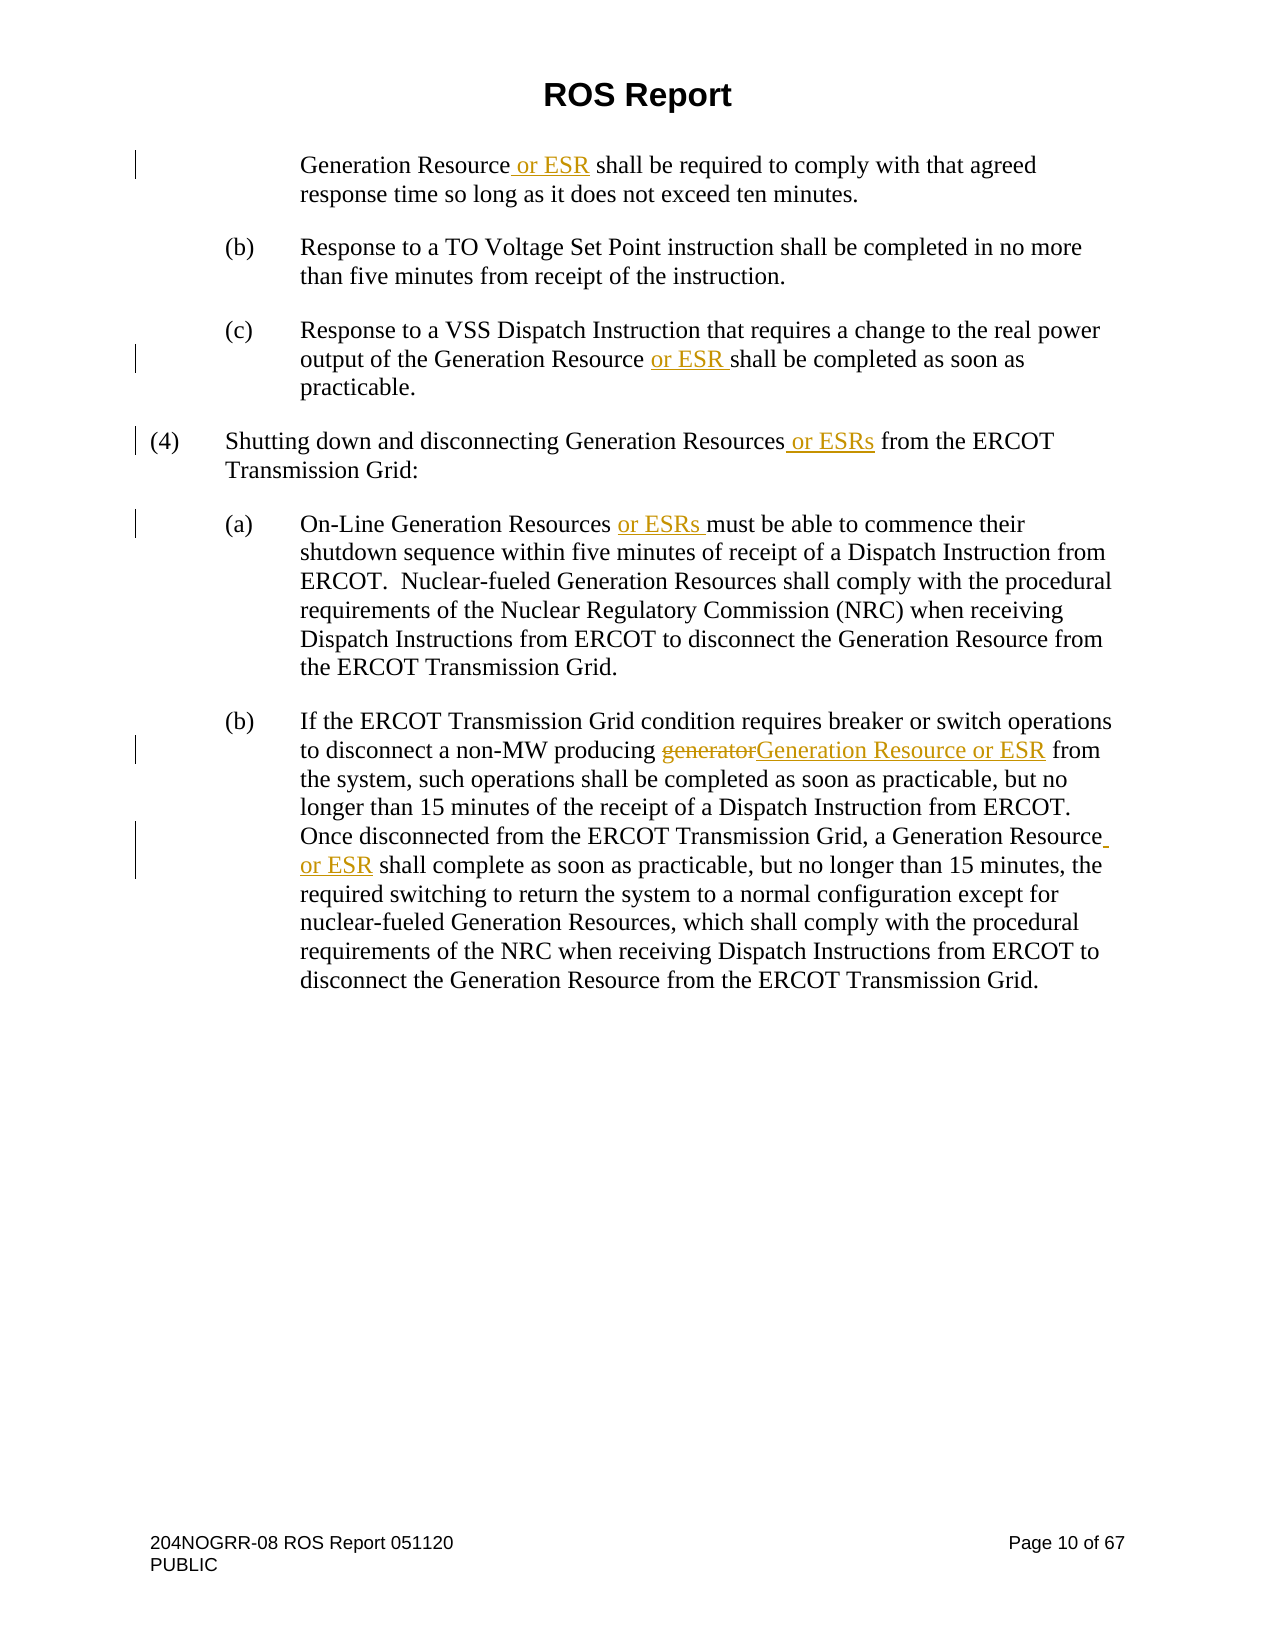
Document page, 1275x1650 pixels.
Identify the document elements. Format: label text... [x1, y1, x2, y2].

text (a) On-Line Generation Resources must be able to commence their shutdown sequence within five minutes of receipt of a Dispatch Instruction from ERCOT. Nuclear-fueled Generation Resources shall comply with the procedural requirements of the Nuclear Regulatory Commission (NRC) when receiving Dispatch Instructions from ERCOT to disconnect the Generation Resource from the ERCOT Transmission Grid. [225, 509, 1125, 681]
text (b) Response to a TO Voltage Set Point instruction shall be completed in no more than five minutes from receipt of the instruction. [225, 232, 1125, 290]
text (b) If the ERCOT Transmission Grid condition requires breaker or switch operations to disconnect a non-MW producing from the system, such operations shall be completed as soon as practicable, but no longer than 15 minutes of the receipt of a Dispatch Instruction from ERCOT. Once disconnected from the ERCOT Transmission Grid, a Generation Resource shall complete as soon as practicable, but no longer than 15 minutes, the required switching to return the system to a normal configuration except for nuclear-fueled Generation Resources, which shall comply with the procedural requirements of the NRC when receiving Dispatch Instructions from ERCOT to disconnect the Generation Resource from the ERCOT Transmission Grid. [225, 706, 1125, 994]
text (4) Shutting down and disconnecting Generation Resources from the ERCOT Transmission Grid: [150, 426, 1125, 484]
text (c) Response to a VSS Dispatch Instruction that requires a change to the real power output of the Generation Resource shall be completed as soon as practicable. [225, 315, 1125, 401]
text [225, 150, 1125, 207]
